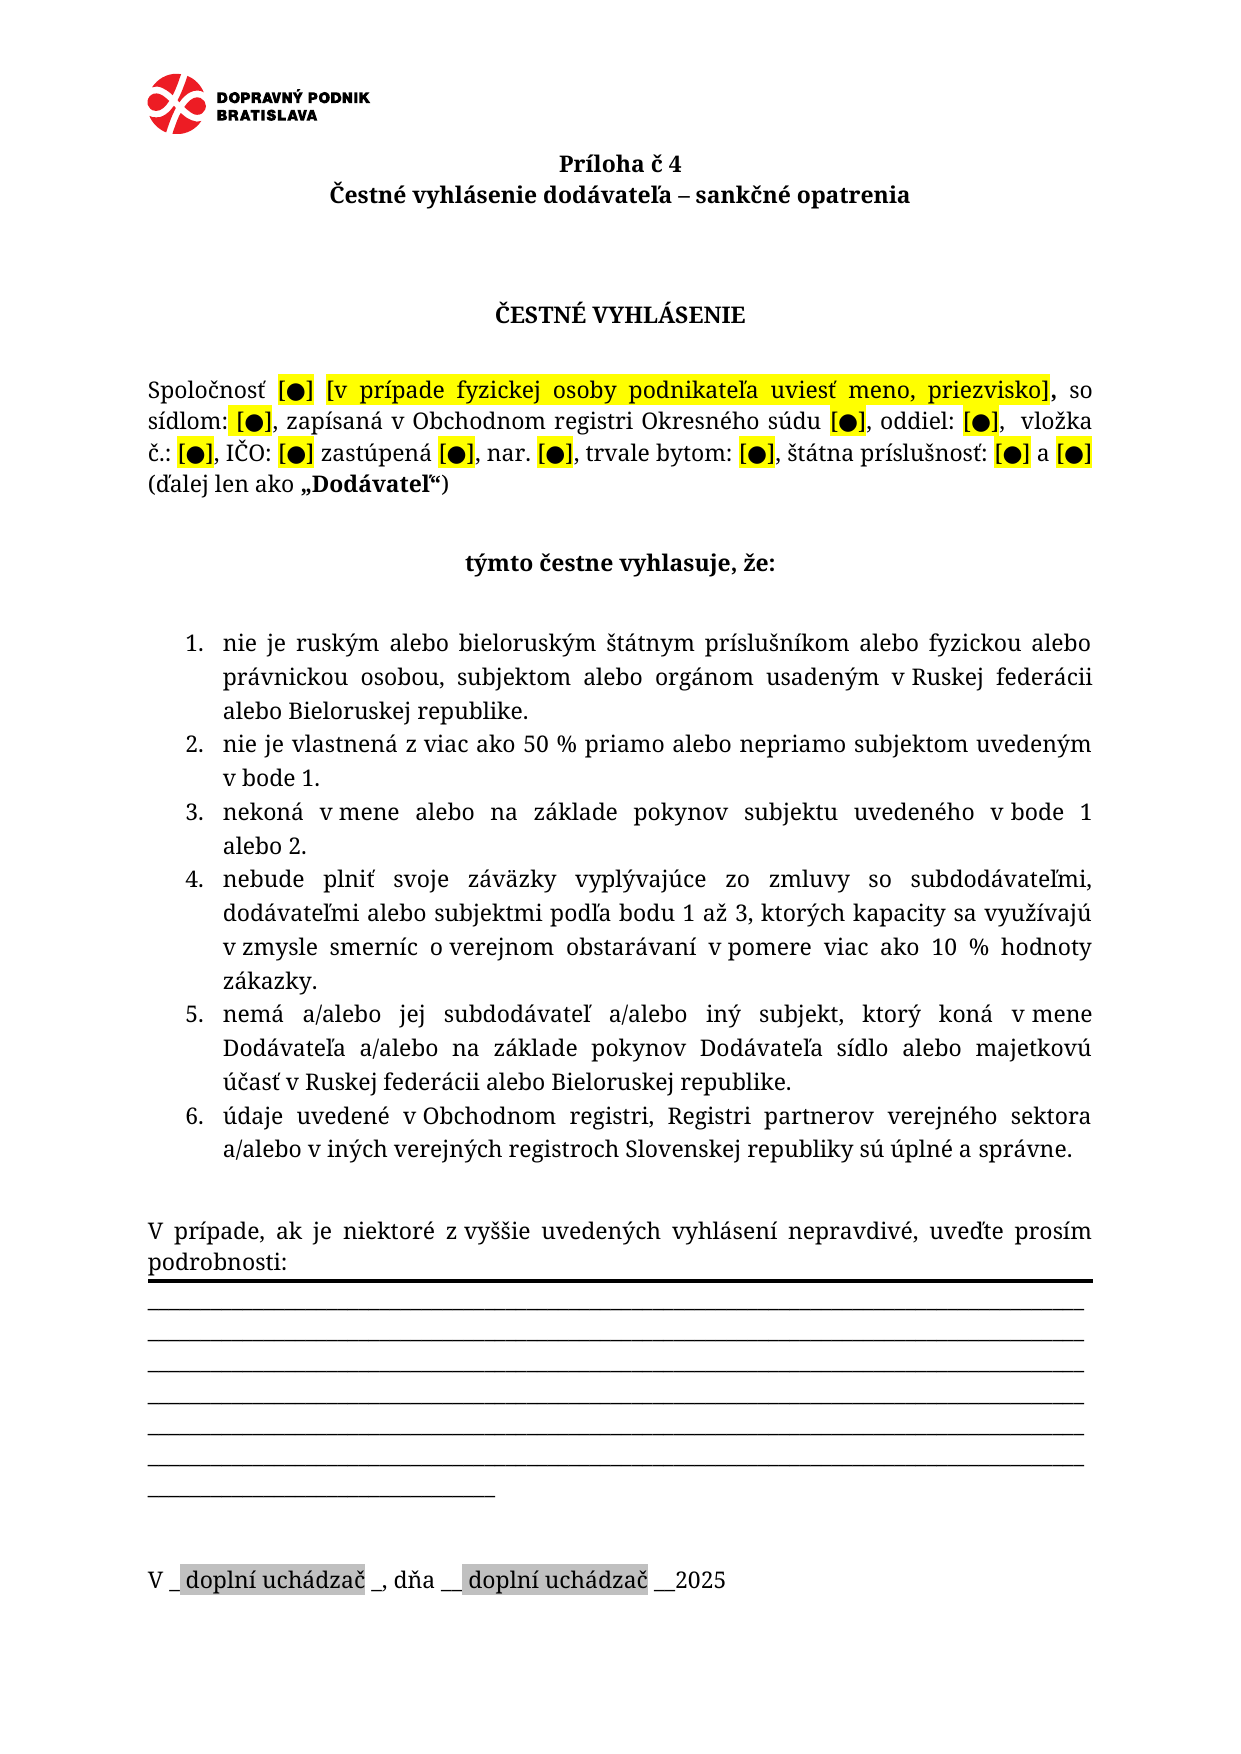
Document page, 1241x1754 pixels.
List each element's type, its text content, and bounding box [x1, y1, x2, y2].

list nekoná v mene alebo na základe pokynov subjektu uvedeného v bode 1 alebo 2. [185, 796, 1093, 861]
text Príloha č 4 [148, 148, 1093, 179]
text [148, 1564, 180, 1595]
list údaje uvedené v Obchodnom registri, Registri partnerov verejného sektora a/alebo v iných verejných registroch Slovenskej republiky sú úplné a správne. [185, 1099, 1093, 1164]
text _______________________________________________________________________________________________________________________________________________________________________________________________________________________________________________________________________________________________________________________________________________________________________________________________________________________________________________________________________________________________________________________________________________________________________________________ [148, 1283, 1093, 1501]
list nie je ruským alebo bieloruským štátnym príslušníkom alebo fyzickou alebo právnickou osobou, subjektom alebo orgánom usadeným v Ruskej federácii alebo Bieloruskej republike. [185, 627, 1093, 726]
text ČESTNÉ VYHLÁSENIE [148, 299, 1093, 330]
text V prípade, ak je niektoré z vyššie uvedených vyhlásení nepravdivé, uveďte prosím podrobnosti: [148, 1215, 1093, 1279]
list týmto čestne vyhlasuje, že: [148, 547, 1093, 579]
text Spoločnosť [●] [v prípade fyzickej osoby podnikateľa uviesť meno, priezvisko], so sídlom: [●], zapísaná v Obchodnom registri Okresného súdu [●], oddiel: [●], vložka č.: [●], IČO: [●] zastúpená [●], nar. [●], trvale bytom: [●], štátna príslušnosť: [●] a [●] (ďalej len ako „Dodávateľ“) [148, 374, 1093, 499]
text V _ doplní uchádzač _, dňa __ doplní uchádzač __2025 [648, 1564, 1093, 1595]
list nemá a/alebo jej subdodávateľ a/alebo iný subjekt, ktorý koná v mene Dodávateľa a/alebo na základe pokynov Dodávateľa sídlo alebo majetkovú účasť v Ruskej federácii alebo Bieloruskej republike. [185, 998, 1093, 1097]
list nebude plniť svoje záväzky vyplývajúce zo zmluvy so subdodávateľmi, dodávateľmi alebo subjektmi podľa bodu 1 až 3, ktorých kapacity sa využívajú v zmysle smerníc o verejnom obstarávaní v pomere viac ako 10 % hodnoty zákazky. [185, 863, 1093, 996]
list nie je vlastnená z viac ako 50 % priamo alebo nepriamo subjektom uvedeným v bode 1. [185, 728, 1093, 793]
text Čestné vyhlásenie dodávateľa – sankčné opatrenia [148, 179, 1093, 210]
